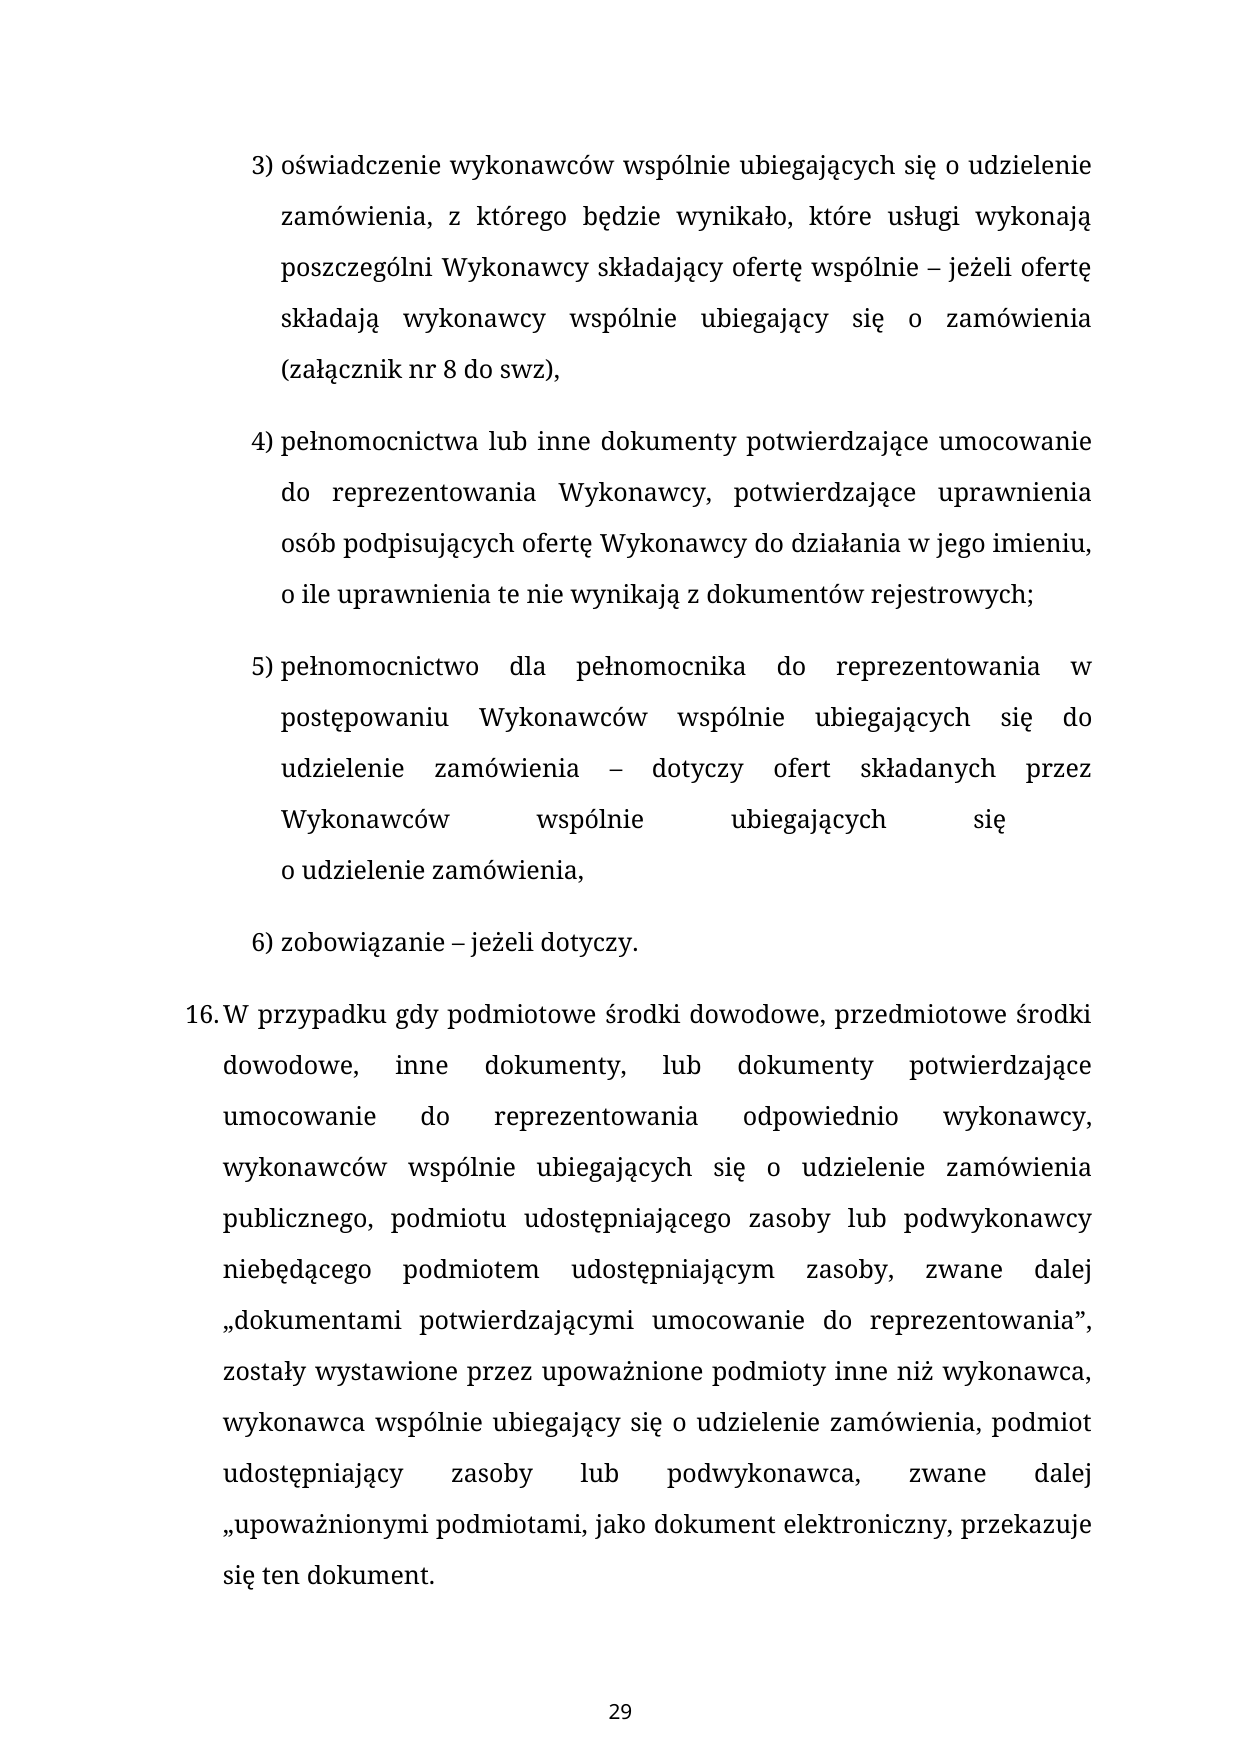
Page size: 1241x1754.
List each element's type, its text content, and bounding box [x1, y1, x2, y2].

list W przypadku gdy podmiotowe środki dowodowe, przedmiotowe środki dowodowe, inne dokumenty, lub dokumenty potwierdzające umocowanie do reprezentowania odpowiednio wykonawcy, wykonawców wspólnie ubiegających się o udzielenie zamówienia publicznego, podmiotu udostępniającego zasoby lub podwykonawcy niebędącego podmiotem udostępniającym zasoby, zwane dalej „dokumentami potwierdzającymi umocowanie do reprezentowania”, zostały wystawione przez upoważnione podmioty inne niż wykonawca, wykonawca wspólnie ubiegający się o udzielenie zamówienia, podmiot udostępniający zasoby lub podwykonawca, zwane dalej „upoważnionymi podmiotami, jako dokument elektroniczny, przekazuje się ten dokument. [185, 997, 1093, 1592]
list zobowiązanie – jeżeli dotyczy. [251, 925, 1093, 959]
list pełnomocnictwa lub inne dokumenty potwierdzające umocowanie do reprezentowania Wykonawcy, potwierdzające uprawnienia osób podpisujących ofertę Wykonawcy do działania w jego imieniu, o ile uprawnienia te nie wynikają z dokumentów rejestrowych; [251, 424, 1093, 611]
list pełnomocnictwo dla pełnomocnika do reprezentowania w postępowaniu Wykonawców wspólnie ubiegających się do udzielenie zamówienia – dotyczy ofert składanych przez Wykonawców wspólnie ubiegających się o udzielenie zamówienia, [251, 649, 1093, 887]
list oświadczenie wykonawców wspólnie ubiegających się o udzielenie zamówienia, z którego będzie wynikało, które usługi wykonają poszczególni Wykonawcy składający ofertę wspólnie – jeżeli ofertę składają wykonawcy wspólnie ubiegający się o zamówienia (załącznik nr 8 do swz), [251, 148, 1093, 386]
